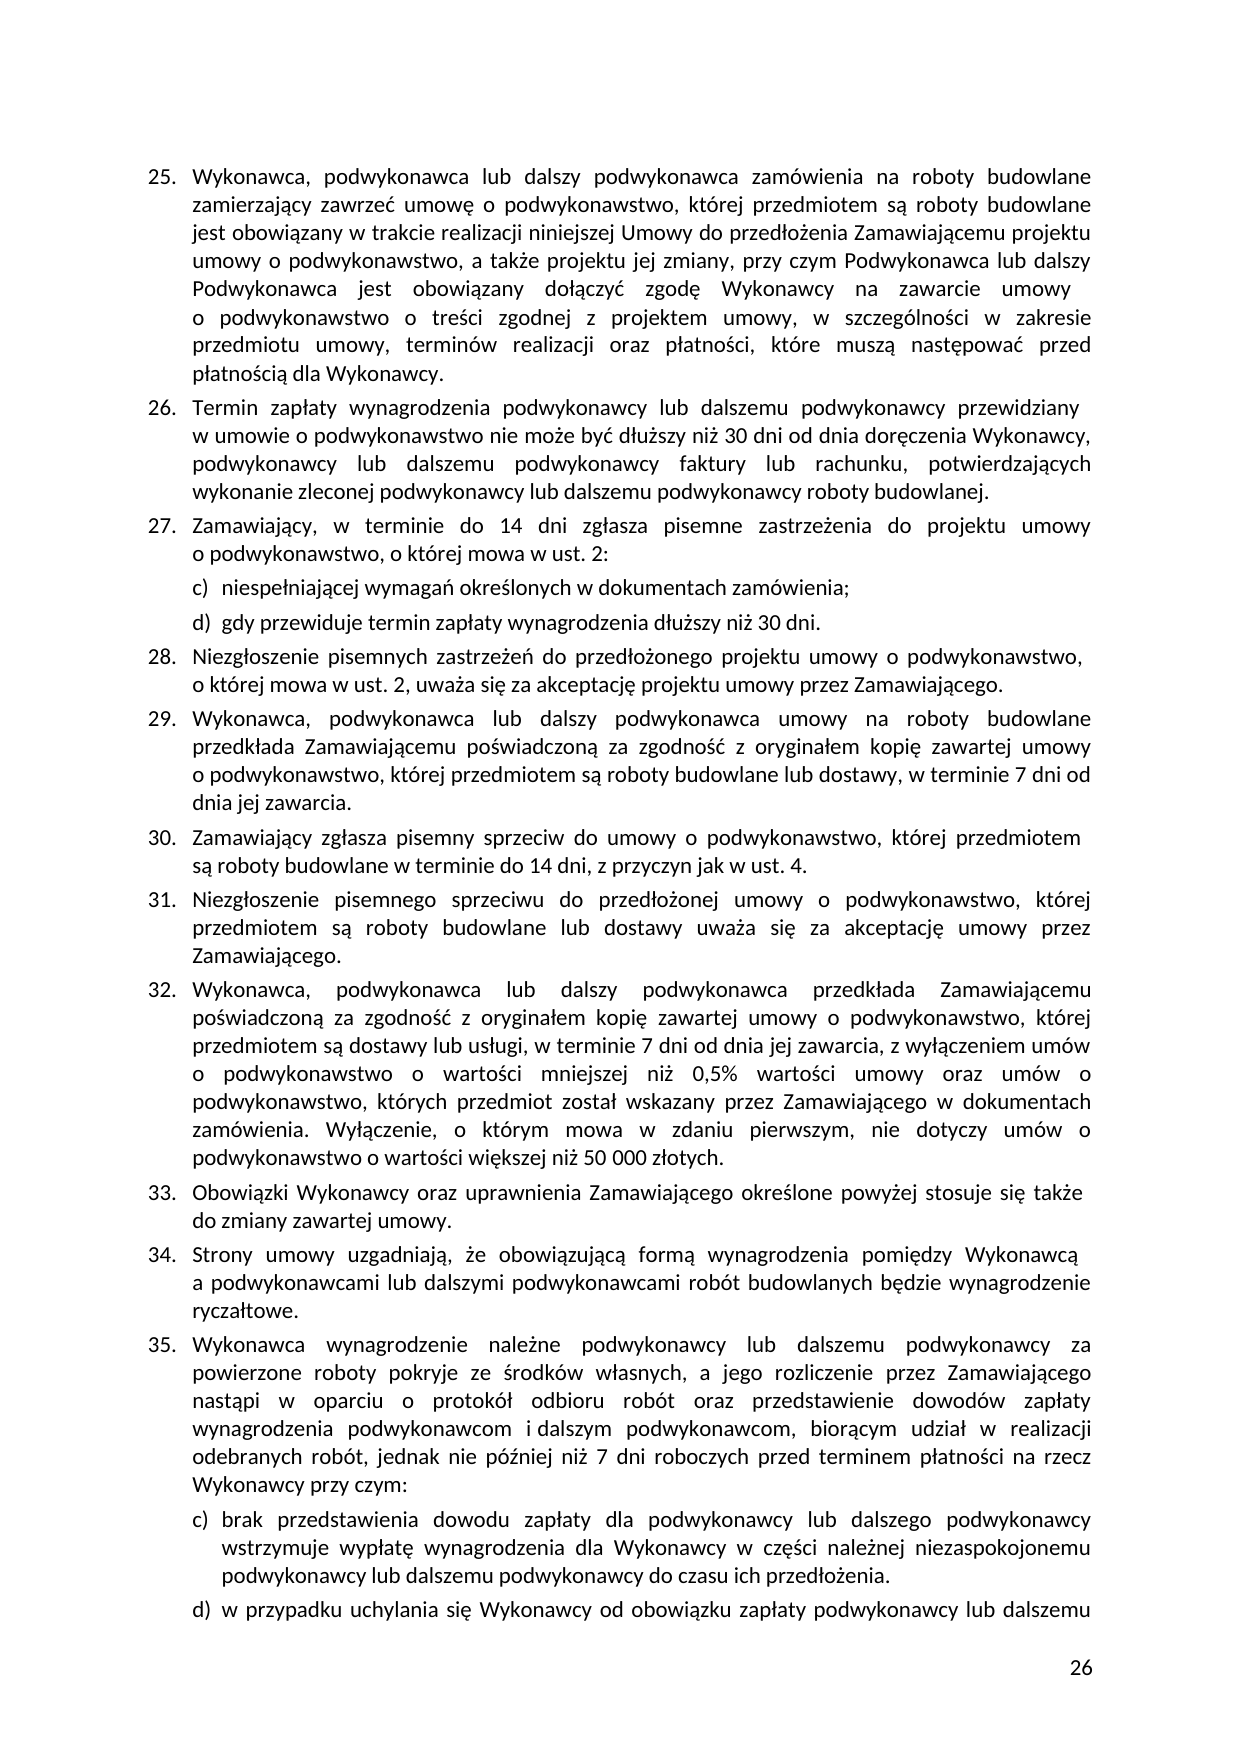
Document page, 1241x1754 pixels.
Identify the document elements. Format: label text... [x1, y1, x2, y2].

list niespełniającej wymagań określonych w dokumentach zamówienia; [192, 573, 1093, 602]
list Termin zapłaty wynagrodzenia podwykonawcy lub dalszemu podwykonawcy przewidziany w umowie o podwykonawstwo nie może być dłuższy niż 30 dni od dnia doręczenia Wykonawcy, podwykonawcy lub dalszemu podwykonawcy faktury lub rachunku, potwierdzających wykonanie zleconej podwykonawcy lub dalszemu podwykonawcy roboty budowlanej. [148, 393, 1093, 505]
list Strony umowy uzgadniają, że obowiązującą formą wynagrodzenia pomiędzy Wykonawcą a podwykonawcami lub dalszymi podwykonawcami robót budowlanych będzie wynagrodzenie ryczałtowe. [148, 1240, 1093, 1324]
list Wykonawca, podwykonawca lub dalszy podwykonawca umowy na roboty budowlane przedkłada Zamawiającemu poświadczoną za zgodność z oryginałem kopię zawartej umowy o podwykonawstwo, której przedmiotem są roboty budowlane lub dostawy, w terminie 7 dni od dnia jej zawarcia. [148, 704, 1093, 816]
list brak przedstawienia dowodu zapłaty dla podwykonawcy lub dalszego podwykonawcy wstrzymuje wypłatę wynagrodzenia dla Wykonawcy w części należnej niezaspokojonemu podwykonawcy lub dalszemu podwykonawcy do czasu ich przedłożenia. [192, 1505, 1093, 1589]
list Niezgłoszenie pisemnych zastrzeżeń do przedłożonego projektu umowy o podwykonawstwo, o której mowa w ust. 2, uważa się za akceptację projektu umowy przez Zamawiającego. [148, 642, 1093, 698]
list Niezgłoszenie pisemnego sprzeciwu do przedłożonej umowy o podwykonawstwo, której przedmiotem są roboty budowlane lub dostawy uważa się za akceptację umowy przez Zamawiającego. [148, 885, 1093, 969]
list Wykonawca wynagrodzenie należne podwykonawcy lub dalszemu podwykonawcy za powierzone roboty pokryje ze środków własnych, a jego rozliczenie przez Zamawiającego nastąpi w oparciu o protokół odbioru robót oraz przedstawienie dowodów zapłaty wynagrodzenia podwykonawcom i dalszym podwykonawcom, biorącym udział w realizacji odebranych robót, jednak nie później niż 7 dni roboczych przed terminem płatności na rzecz Wykonawcy przy czym: [148, 1330, 1093, 1498]
list gdy przewiduje termin zapłaty wynagrodzenia dłuższy niż 30 dni. [192, 608, 1093, 636]
list Zamawiający, w terminie do 14 dni zgłasza pisemne zastrzeżenia do projektu umowy o podwykonawstwo, o której mowa w ust. 2: [148, 511, 1093, 567]
list Wykonawca, podwykonawca lub dalszy podwykonawca zamówienia na roboty budowlane zamierzający zawrzeć umowę o podwykonawstwo, której przedmiotem są roboty budowlane jest obowiązany w trakcie realizacji niniejszej Umowy do przedłożenia Zamawiającemu projektu umowy o podwykonawstwo, a także projektu jej zmiany, przy czym Podwykonawca lub dalszy Podwykonawca jest obowiązany dołączyć zgodę Wykonawcy na zawarcie umowy o podwykonawstwo o treści zgodnej z projektem umowy, w szczególności w zakresie przedmiotu umowy, terminów realizacji oraz płatności, które muszą następować przed płatnością dla Wykonawcy. [148, 162, 1093, 387]
list Zamawiający zgłasza pisemny sprzeciw do umowy o podwykonawstwo, której przedmiotem są roboty budowlane w terminie do 14 dni, z przyczyn jak w ust. 4. [148, 823, 1093, 879]
list Wykonawca, podwykonawca lub dalszy podwykonawca przedkłada Zamawiającemu poświadczoną za zgodność z oryginałem kopię zawartej umowy o podwykonawstwo, której przedmiotem są dostawy lub usługi, w terminie 7 dni od dnia jej zawarcia, z wyłączeniem umów o podwykonawstwo o wartości mniejszej niż 0,5% wartości umowy oraz umów o podwykonawstwo, których przedmiot został wskazany przez Zamawiającego w dokumentach zamówienia. Wyłączenie, o którym mowa w zdaniu pierwszym, nie dotyczy umów o podwykonawstwo o wartości większej niż 50 000 złotych. [148, 975, 1093, 1171]
list Obowiązki Wykonawcy oraz uprawnienia Zamawiającego określone powyżej stosuje się także do zmiany zawartej umowy. [148, 1178, 1093, 1234]
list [192, 1595, 1093, 1623]
